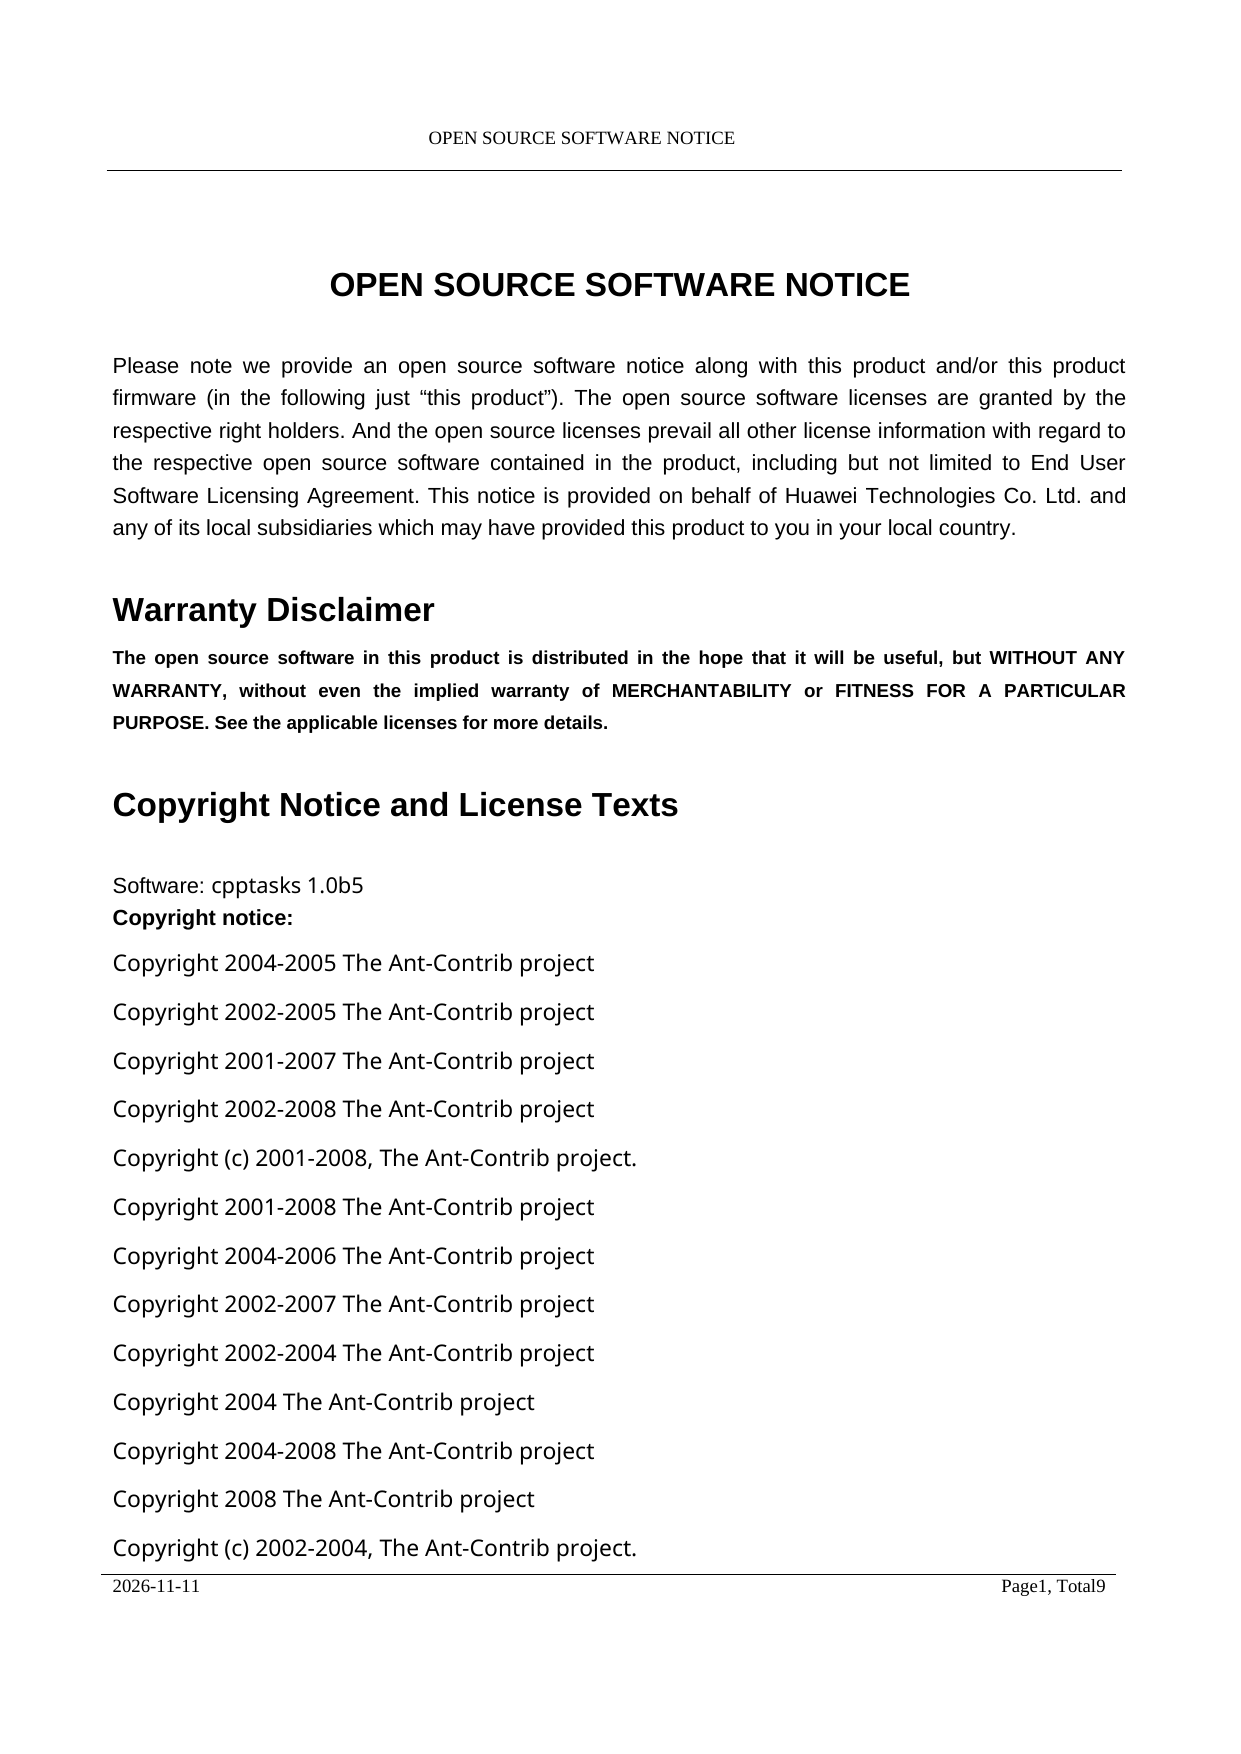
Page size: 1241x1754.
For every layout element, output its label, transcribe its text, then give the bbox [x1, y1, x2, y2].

text Warranty Disclaimer [112, 576, 1128, 641]
text Please note we provide an open source software notice along with this product and/or this product firmware (in the following just “this product”). The open source software licenses are granted by the respective right holders. And the open source licenses prevail all other license information with regard to the respective open source software contained in the product, including but not limited to End User Software Licensing Agreement. This notice is provided on behalf of Huawei Technologies Co. Ltd. and any of its local subsidiaries which may have provided this product to you in your local country. [112, 349, 1128, 544]
text Software: cpptasks 1.0b5 [112, 869, 1128, 901]
text Copyright Notice and License Texts [112, 771, 1128, 836]
text Copyright notice: [112, 901, 1128, 934]
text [112, 947, 1128, 1564]
text The open source software in this product is distributed in the hope that it will be useful, but WITHOUT ANY WARRANTY, without even the implied warranty of MERCHANTABILITY or FITNESS FOR A PARTICULAR PURPOSE. See the applicable licenses for more details. [112, 641, 1128, 739]
text OPEN SOURCE SOFTWARE NOTICE [112, 251, 1128, 316]
